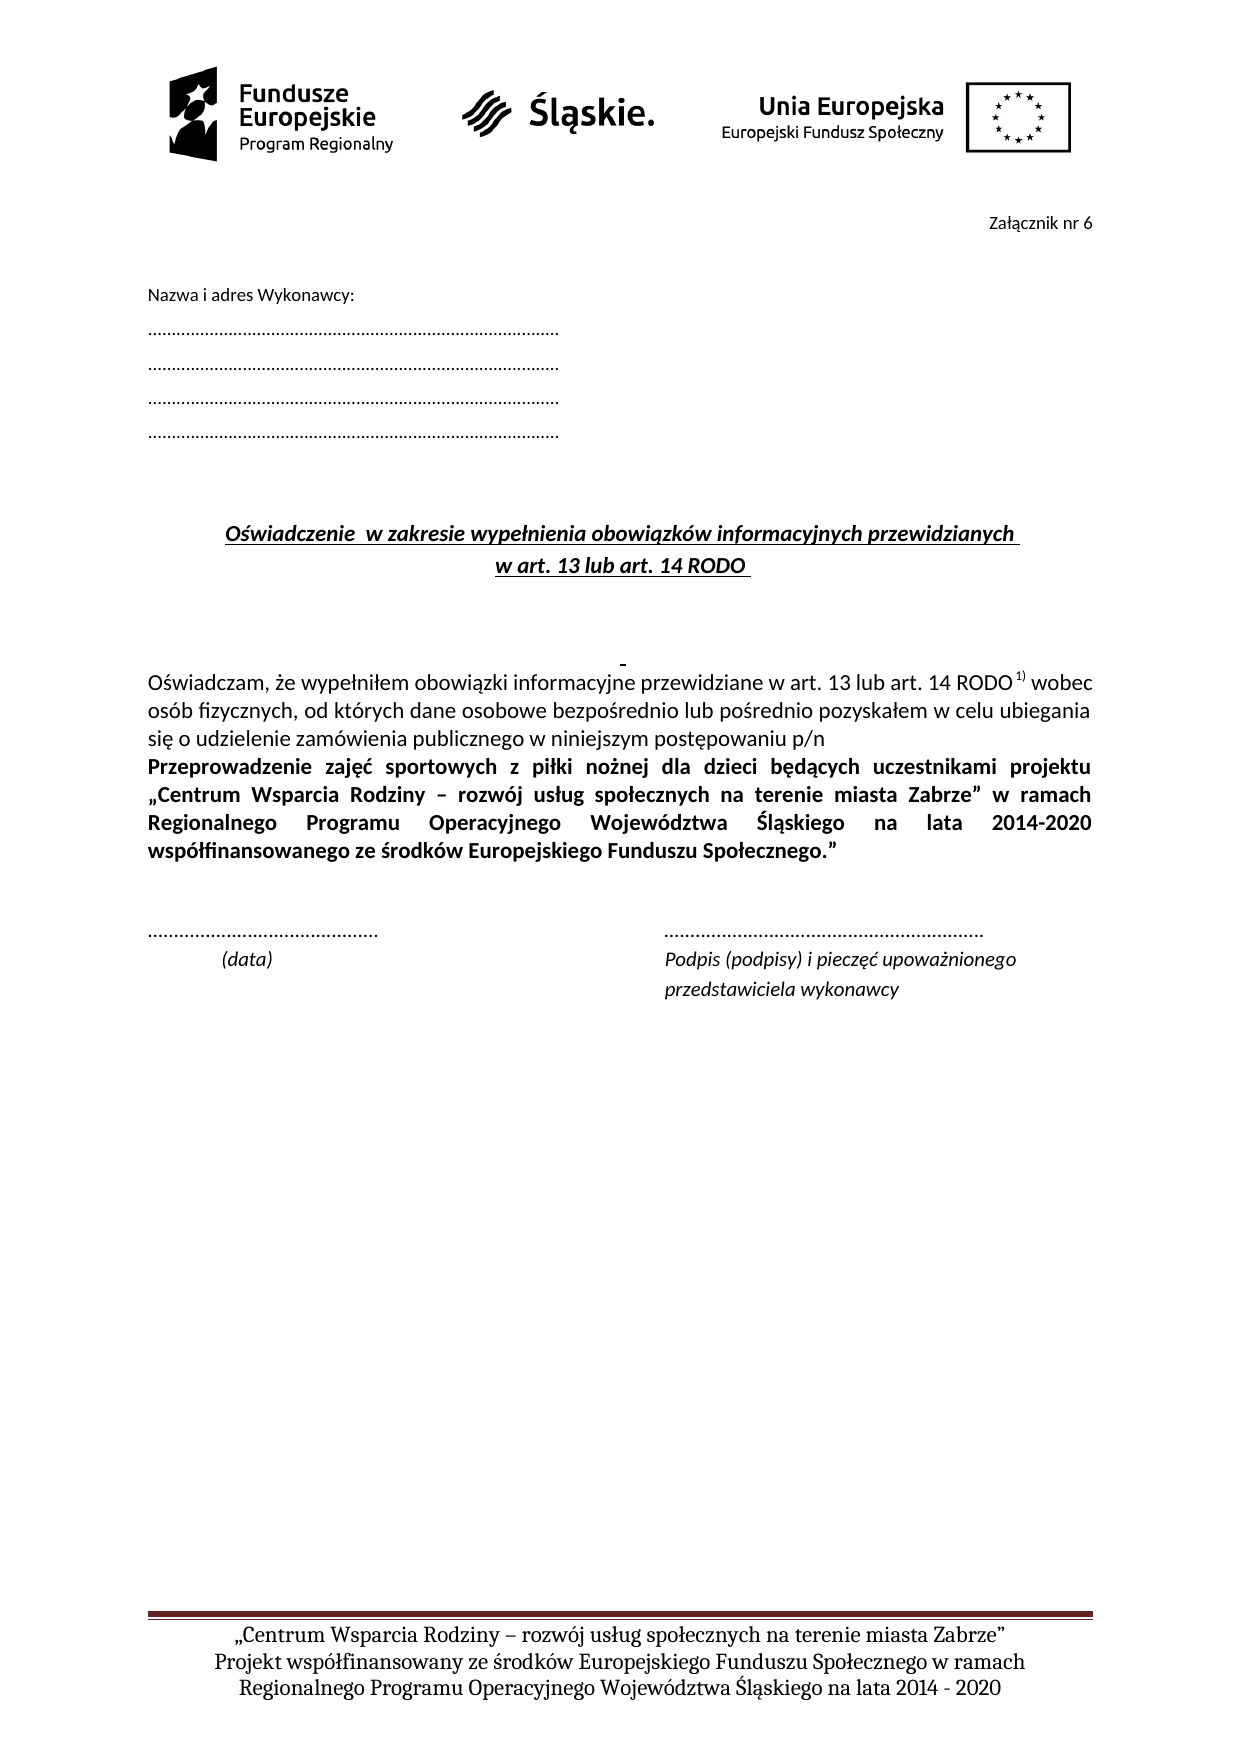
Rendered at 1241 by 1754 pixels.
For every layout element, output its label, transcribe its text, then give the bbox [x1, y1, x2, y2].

text (data) Podpis (podpisy) i pieczęć upoważnionego przedstawiciela wykonawcy [221, 947, 1093, 1001]
text ....................................................................................... [148, 421, 1093, 444]
text Nazwa i adres Wykonawcy: [148, 283, 1093, 306]
text Oświadczenie w zakresie wypełnienia obowiązków informacyjnych przewidzianych [148, 519, 1093, 547]
picture [147, 44, 1093, 183]
text ....................................................................................... [148, 352, 1093, 375]
text Oświadczam, że wypełniłem obowiązki informacyjne przewidziane w art. 13 lub art. 14 RODO1) wobec osób fizycznych, od których dane osobowe bezpośrednio lub pośrednio pozyskałem w celu ubiegania się o udzielenie zamówienia publicznego w niniejszym postępowaniu p/n [148, 668, 1093, 752]
text w art. 13 lub art. 14 RODO [148, 552, 1093, 580]
text ............................................ ............................................................. [148, 917, 1093, 943]
text ....................................................................................... [148, 386, 1093, 409]
text ....................................................................................... [148, 318, 1093, 341]
list Załącznik nr 6 [148, 211, 1093, 234]
text Przeprowadzenie zajęć sportowych z piłki nożnej dla dzieci będących uczestnikami projektu „Centrum Wsparcia Rodziny – rozwój usług społecznych na terenie miasta Zabrze” w ramach Regionalnego Programu Operacyjnego Województwa Śląskiego na lata 2014-2020 współfinansowanego ze środków Europejskiego Funduszu Społecznego.” [148, 752, 1093, 864]
